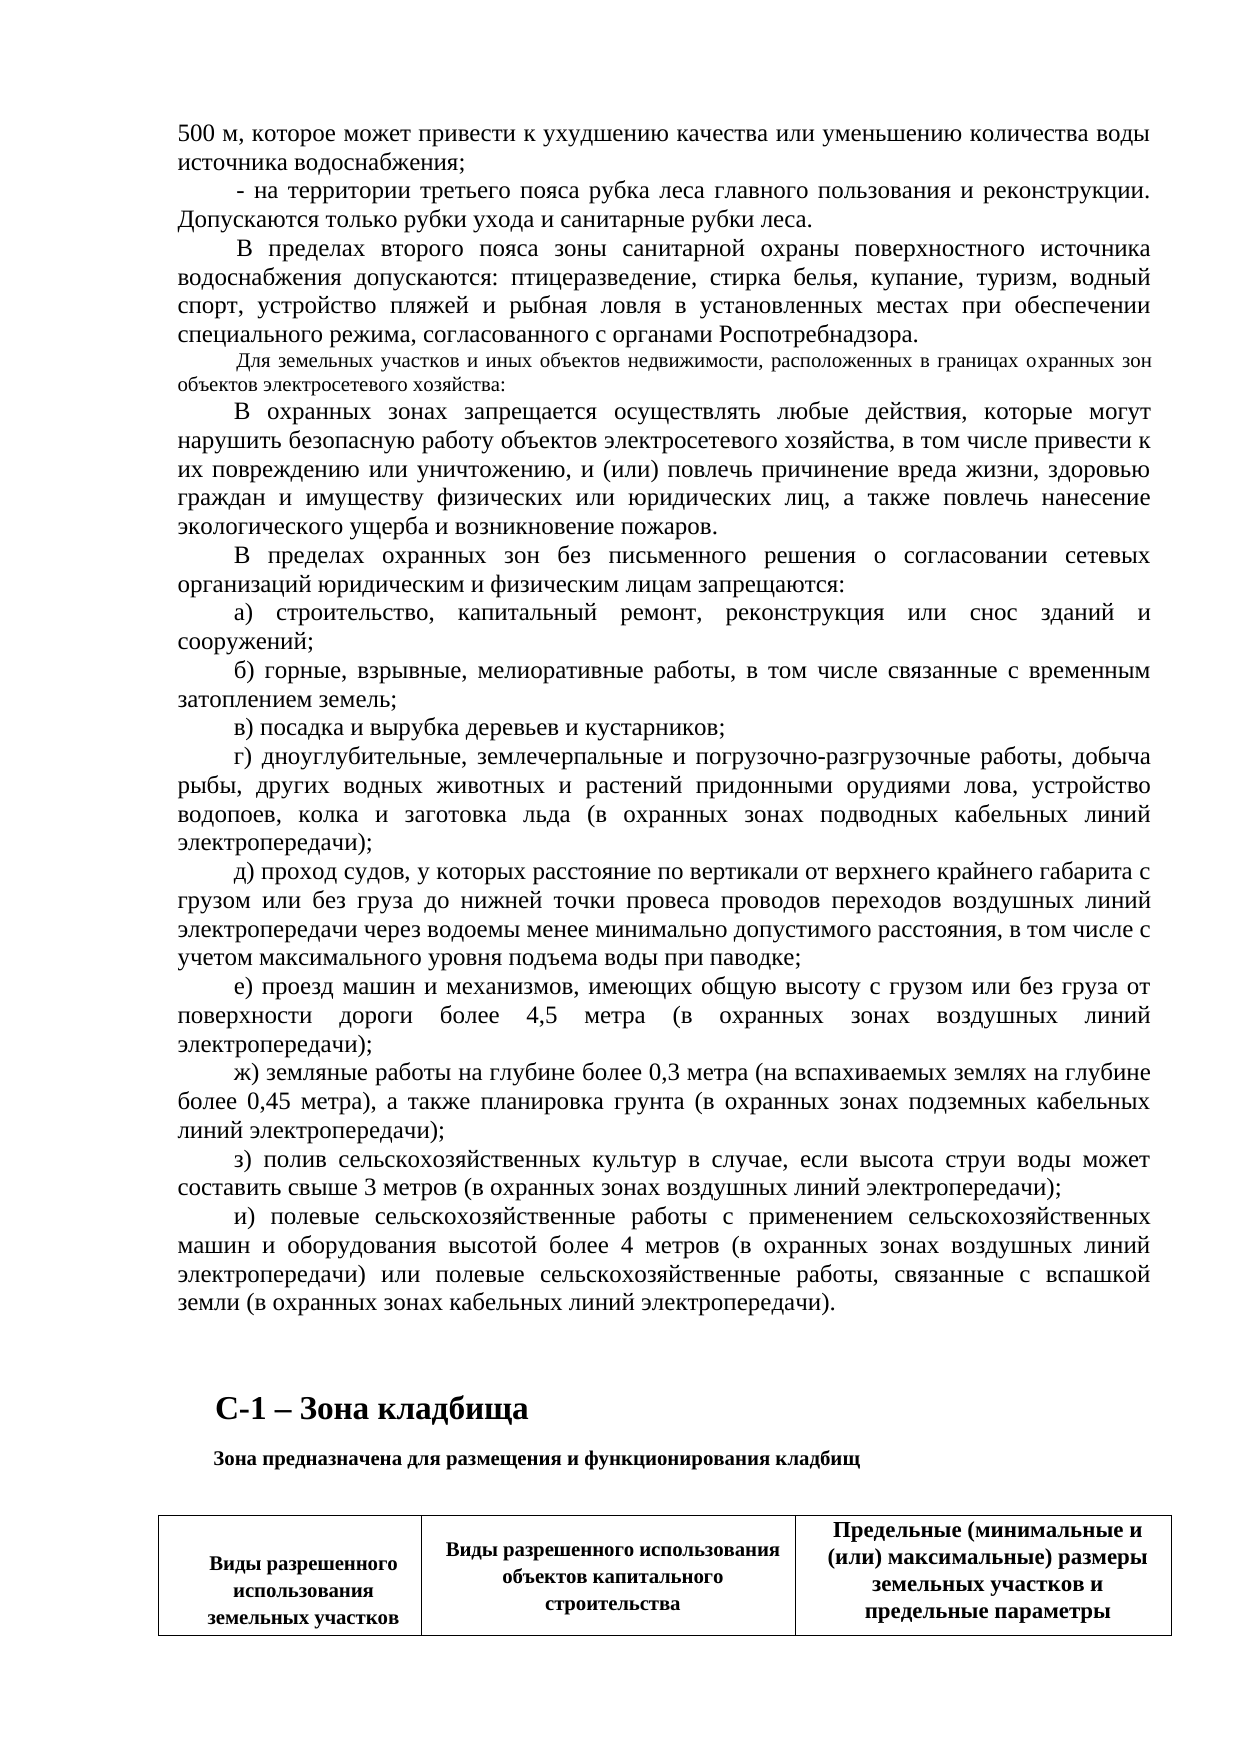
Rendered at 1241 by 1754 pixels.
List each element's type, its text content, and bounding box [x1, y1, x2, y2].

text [177, 118, 1152, 176]
text г) дноуглубительные, землечерпальные и погрузочно-разгрузочные работы, добыча рыбы, других водных животных и растений придонными орудиями лова, устройство водопоев, колка и заготовка льда (в охранных зонах подводных кабельных линий электропередачи); [177, 741, 1152, 856]
text С-1 – Зона кладбища [177, 1397, 1160, 1424]
text з) полив сельскохозяйственных культур в случае, если высота струи воды может составить свыше (в охранных зонах воздушных линий электропередачи); [177, 1144, 1152, 1201]
text д) проход судов, у которых расстояние по вертикали от верхнего крайнего габарита с грузом или без груза до нижней точки провеса проводов переходов воздушных линий электропередачи через водоемы менее минимально допустимого расстояния, в том числе с учетом максимального уровня подъема воды при паводке; [177, 856, 1152, 971]
text В пределах охранных зон без письменного решения о согласовании сетевых организаций юридическим и физическим лицам запрещаются: [177, 540, 1152, 597]
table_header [159, 1516, 421, 1635]
text а) строительство, капитальный ремонт, реконструкция или снос зданий и сооружений; [177, 597, 1152, 655]
text и) полевые сельскохозяйственные работы с применением сельскохозяйственных машин и оборудования высотой более (в охранных зонах воздушных линий электропередачи) или полевые сельскохозяйственные работы, связанные с вспашкой земли (в охранных зонах кабельных линий электропередачи). [177, 1201, 1152, 1316]
text В охранных зонах запрещается осуществлять любые действия, которые могут нарушить безопасную работу объектов электросетевого хозяйства, в том числе привести к их повреждению или уничтожению, и (или) повлечь причинение вреда жизни, здоровью граждан и имуществу физических или юридических лиц, а также повлечь нанесение экологического ущерба и возникновение пожаров. [177, 396, 1152, 540]
text б) горные, взрывные, мелиоративные работы, в том числе связанные с временным затоплением земель; [177, 655, 1152, 712]
text в) посадка и вырубка деревьев и кустарников; [177, 712, 1152, 741]
text ж) земляные работы на глубине более (на вспахиваемых землях на глубине более ), а также планировка грунта (в охранных зонах подземных кабельных линий электропередачи); [177, 1057, 1152, 1144]
text е) проезд машин и механизмов, имеющих общую высоту с грузом или без груза от поверхности дороги более (в охранных зонах воздушных линий электропередачи); [177, 971, 1152, 1057]
text Зона предназначена для размещения и функционирования кладбищ [177, 1446, 1082, 1470]
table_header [422, 1516, 795, 1635]
text В пределах второго пояса зоны санитарной охраны поверхностного источника водоснабжения допускаются: птицеразведение, стирка белья, купание, туризм, водный спорт, устройство пляжей и рыбная ловля в установленных местах при обеспечении специального режима, согласованного с органами Роспотребнадзора. [177, 233, 1152, 348]
text - на территории третьего пояса рубка леса главного пользования и реконструкции. Допускаются только рубки ухода и санитарные рубки леса. [177, 176, 1152, 233]
text Для земельных участков и иных объектов недвижимости, расположенных в границах охранных зон объектов электросетевого хозяйства: [177, 348, 1152, 396]
